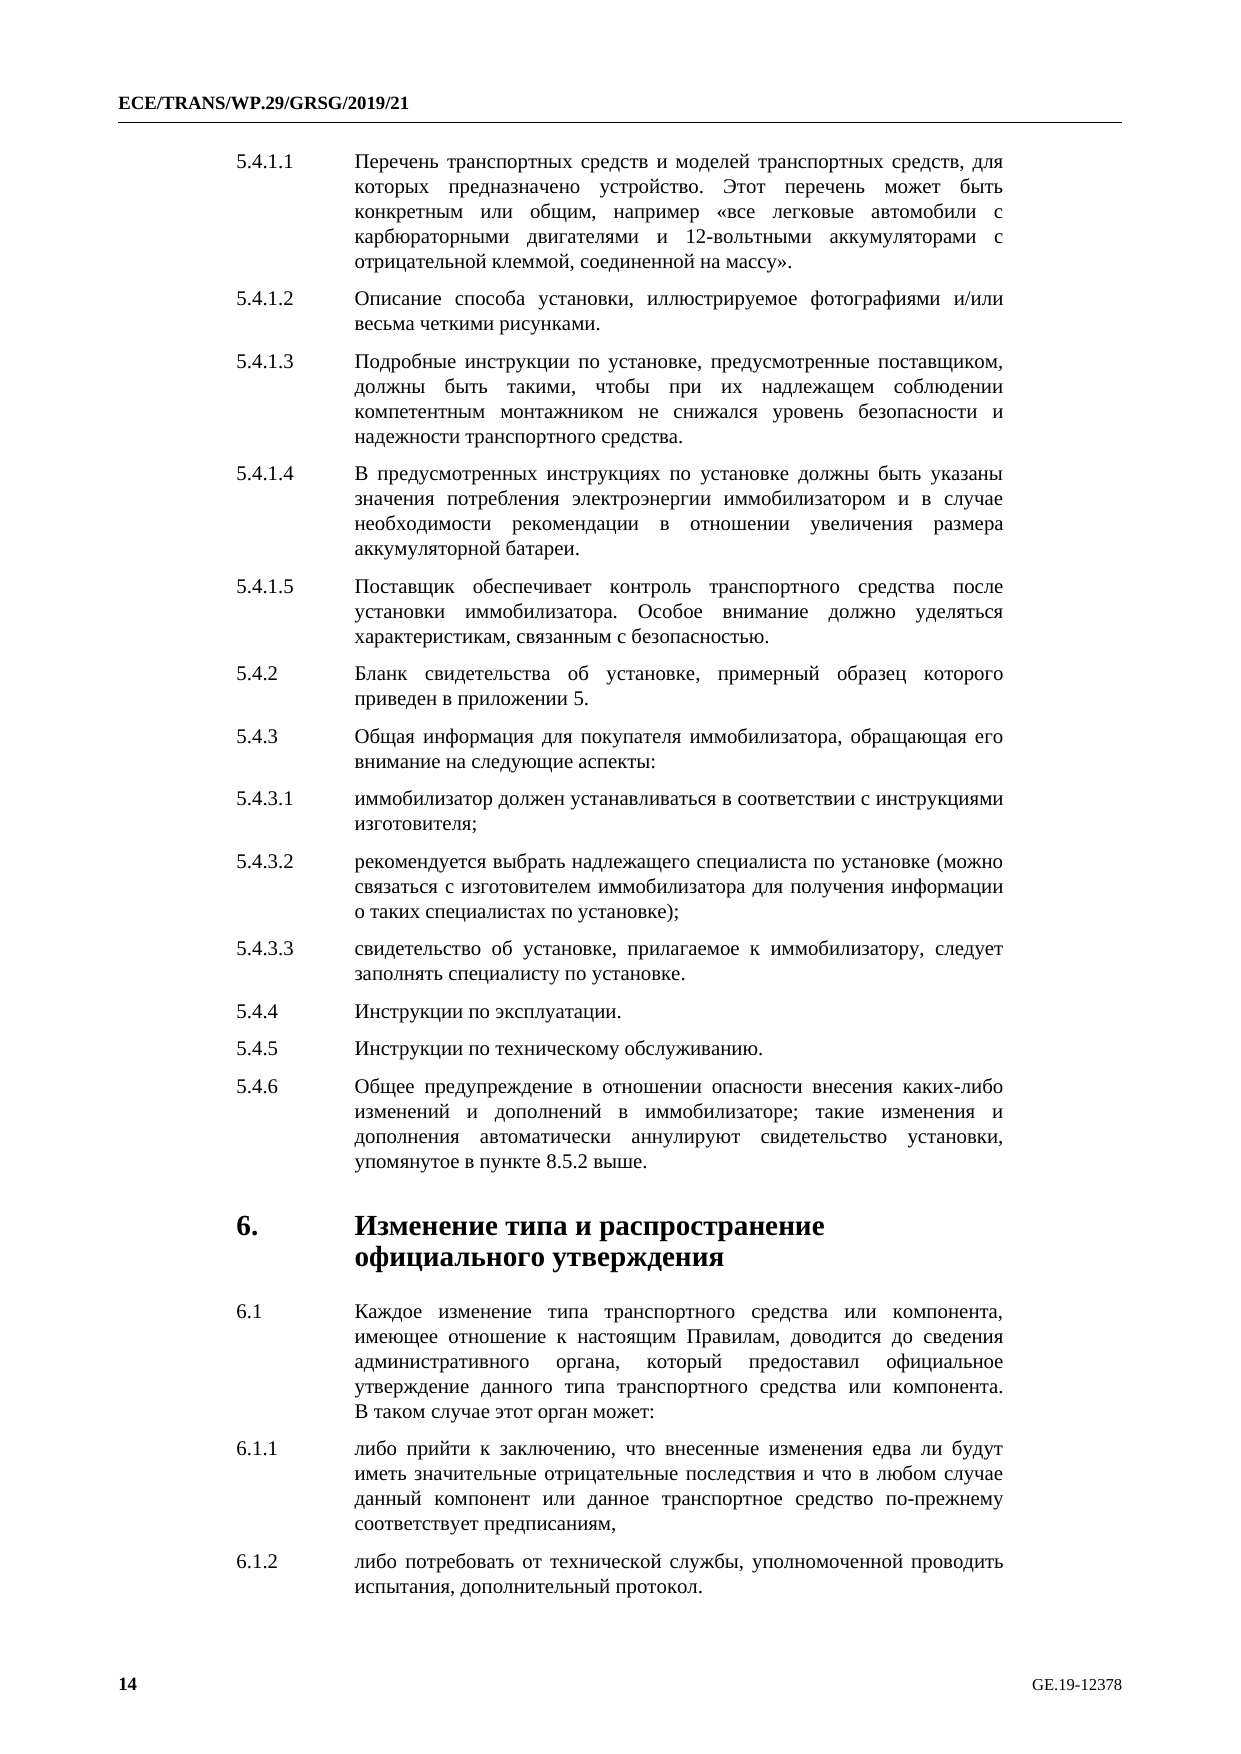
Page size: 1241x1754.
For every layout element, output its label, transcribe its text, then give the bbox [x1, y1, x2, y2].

text 5.4.3.3 свидетельство об установке, прилагаемое к иммобилизатору, следует заполнять специалисту по установке. [236, 935, 1004, 985]
text 6.1.1 либо прийти к заключению, что внесенные изменения едва ли будут иметь значительные отрицательные последствия и что в любом случае данный компонент или данное транспортное средство по-прежнему соответствует предписаниям, [236, 1435, 1004, 1535]
text 5.4.1.5 Поставщик обеспечивает контроль транспортного средства после установки иммобилизатора. Особое внимание должно уделяться характеристикам, связанным с безопасностью. [236, 573, 1004, 648]
text 5.4.3.1 иммобилизатор должен устанавливаться в соответствии с инструкциями изготовителя; [236, 785, 1004, 835]
text 6. Изменение типа и распространение официального утверждения [236, 1210, 1004, 1273]
text 5.4.3 Общая информация для покупателя иммобилизатора, обращающая его внимание на следующие аспекты: [236, 723, 1004, 773]
text 6.1 Каждое изменение типа транспортного средства или компонента, имеющее отношение к настоящим Правилам, доводится до сведения административного органа, который предоставил официальное утверждение данного типа транспортного средства или компонента. В таком случае этот орган может: [236, 1298, 1004, 1423]
text 5.4.1.2 Описание способа установки, иллюстрируемое фотографиями и/или весьма четкими рисунками. [236, 285, 1004, 335]
text 5.4.3.2 рекомендуется выбрать надлежащего специалиста по установке (можно связаться с изготовителем иммобилизатора для получения информации о таких специалистах по установке); [236, 848, 1004, 923]
text 5.4.5 Инструкции по техническому обслуживанию. [236, 1035, 1004, 1060]
text 5.4.1.1 Перечень транспортных средств и моделей транспортных средств, для которых предназначено устройство. Этот перечень может быть конкретным или общим, например «все легковые автомобили с карбюраторными двигателями и 12-вольтными аккумуляторами с отрицательной клеммой, соединенной на массу». [236, 148, 1004, 273]
text 5.4.1.4 В предусмотренных инструкциях по установке должны быть указаны значения потребления электроэнергии иммобилизатором и в случае необходимости рекомендации в отношении увеличения размера аккумуляторной батареи. [236, 460, 1004, 560]
text 5.4.2 Бланк свидетельства об установке, примерный образец которого приведен в приложении 5. [236, 660, 1004, 710]
text 5.4.4 Инструкции по эксплуатации. [236, 998, 1004, 1023]
text 6.1.2 либо потребовать от технической службы, уполномоченной проводить испытания, дополнительный протокол. [236, 1548, 1004, 1598]
text 5.4.6 Общее предупреждение в отношении опасности внесения каких-либо изменений и дополнений в иммобилизаторе; такие изменения и дополнения автоматически аннулируют свидетельство установки, упомянутое в пункте 8.5.2 выше. [236, 1073, 1004, 1173]
text 5.4.1.3 Подробные инструкции по установке, предусмотренные поставщиком, должны быть такими, чтобы при их надлежащем соблюдении компетентным монтажником не снижался уровень безопасности и надежности транспортного средства. [236, 348, 1004, 448]
